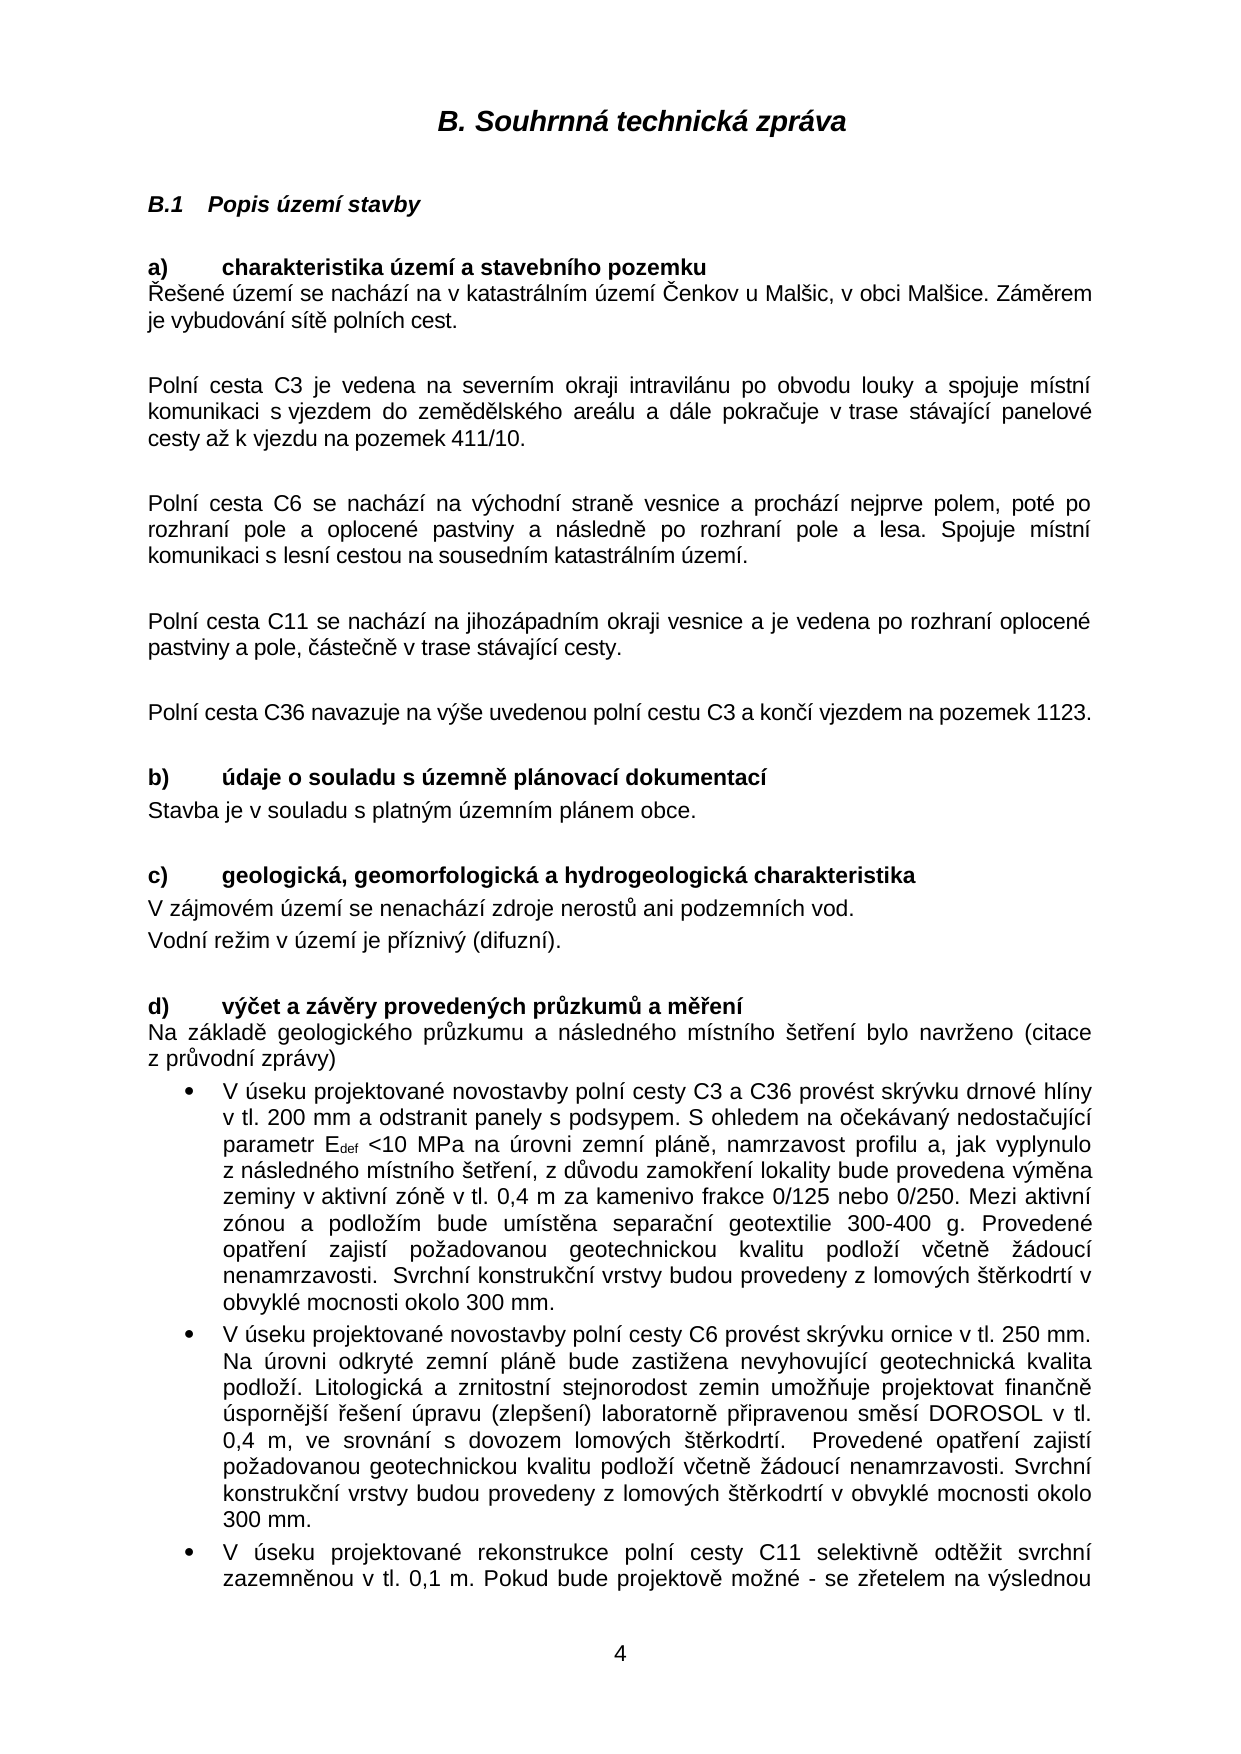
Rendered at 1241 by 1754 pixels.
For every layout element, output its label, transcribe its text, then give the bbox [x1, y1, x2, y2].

text Na základě geologického průzkumu a následného místního šetření bylo navrženo (citace z průvodní zprávy) [148, 1019, 1092, 1072]
subtitle výčet a závěry provedených průzkumů a měření [148, 993, 1092, 1019]
text Polní cesta C36 navazuje na výše uvedenou polní cestu C3 a končí vjezdem na pozemek 1123. [148, 699, 1092, 726]
text Polní cesta C11 se nachází na jihozápadním okraji vesnice a je vedena po rozhraní oplocené pastviny a pole, částečně v trase stávající cesty. [148, 608, 1092, 660]
list V úseku projektované novostavby polní cesty C3 a C36 provést skrývku drnové hlíny v tl. 200 mm a odstranit panely s podsypem. S ohledem na očekávaný nedostačující parametr Edef <10 MPa na úrovni zemní pláně, namrzavost profilu a, jak vyplynulo z následného místního šetření, z důvodu zamokření lokality bude provedena výměna zeminy v aktivní zóně v tl. 0,4 m za kamenivo frakce 0/125 nebo 0/250. Mezi aktivní zónou a podložím bude umístěna separační geotextilie 300-400 g. Provedené opatření zajistí požadovanou geotechnickou kvalitu podloží včetně žádoucí nenamrzavosti. Svrchní konstrukční vrstvy budou provedeny z lomových štěrkodrtí v obvyklé mocnosti okolo 300 mm. [185, 1078, 1092, 1315]
text Řešené území se nachází na v katastrálním území Čenkov u Malšic, v obci Malšice. Záměrem je vybudování sítě polních cest. [148, 280, 1092, 333]
subtitle charakteristika území a stavebního pozemku [148, 254, 1092, 280]
subtitle údaje o souladu s územně plánovací dokumentací [148, 764, 1092, 791]
text Polní cesta C3 je vedena na severním okraji intravilánu po obvodu louky a spojuje místní komunikaci s vjezdem do zemědělského areálu a dále pokračuje v trase stávající panelové cesty až k vjezdu na pozemek 411/10. [148, 372, 1092, 451]
text V zájmovém území se nenachází zdroje nerostů ani podzemních vod. [148, 895, 1092, 921]
subtitle Souhrnná technická zpráva [192, 104, 1092, 138]
subtitle Popis území stavby [148, 191, 1092, 217]
list V úseku projektované novostavby polní cesty C6 provést skrývku ornice v tl. 250 mm. Na úrovni odkryté zemní pláně bude zastižena nevyhovující geotechnická kvalita podloží. Litologická a zrnitostní stejnorodost zemin umožňuje projektovat finančně úspornější řešení úpravu (zlepšení) laboratorně připravenou směsí DOROSOL v tl. 0,4 m, ve srovnání s dovozem lomových štěrkodrtí. Provedené opatření zajistí požadovanou geotechnickou kvalitu podloží včetně žádoucí nenamrzavosti. Svrchní konstrukční vrstvy budou provedeny z lomových štěrkodrtí v obvyklé mocnosti okolo 300 mm. [185, 1321, 1092, 1532]
text Vodní režim v území je příznivý (difuzní). [148, 927, 1092, 954]
text Polní cesta C6 se nachází na východní straně vesnice a prochází nejprve polem, poté po rozhraní pole a oplocené pastviny a následně po rozhraní pole a lesa. Spojuje místní komunikaci s lesní cestou na sousedním katastrálním území. [148, 490, 1092, 569]
text Stavba je v souladu s platným územním plánem obce. [148, 797, 1092, 823]
subtitle geologická, geomorfologická a hydrogeologická charakteristika [148, 862, 1092, 888]
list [185, 1538, 1092, 1591]
